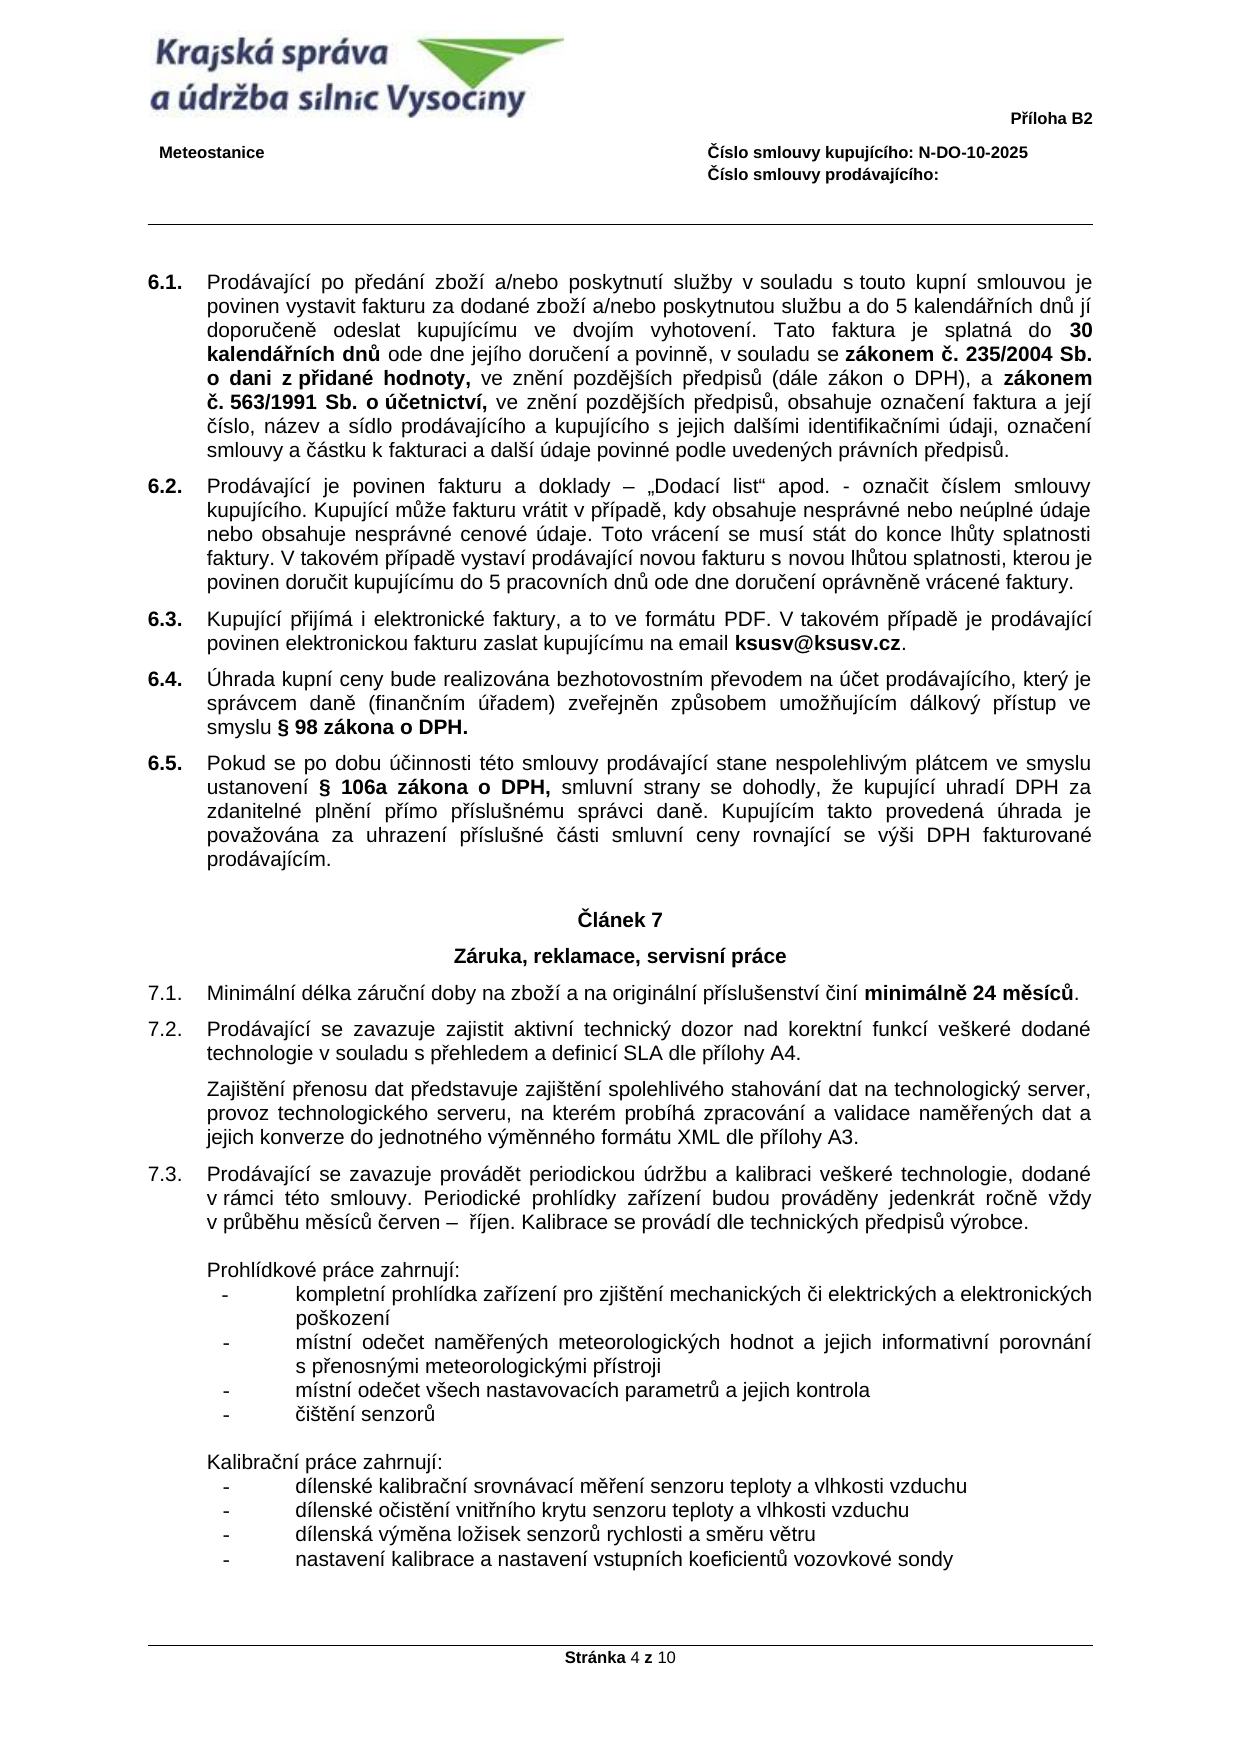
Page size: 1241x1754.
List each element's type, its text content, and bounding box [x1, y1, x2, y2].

list Prodávající po předání zboží a/nebo poskytnutí služby v souladu s touto kupní smlouvou je povinen vystavit fakturu za dodané zboží a/nebo poskytnutou službu a do 5 kalendářních dnů jí doporučeně odeslat kupujícímu ve dvojím vyhotovení. Tato faktura je splatná do 30 kalendářních dnů ode dne jejího doručení a povinně, v souladu se zákonem č. 235/2004 Sb. o dani z přidané hodnoty, ve znění pozdějších předpisů (dále zákon o DPH), a zákonem č. 563/1991 Sb. o účetnictví, ve znění pozdějších předpisů, obsahuje označení faktura a její číslo, název a sídlo prodávajícího a kupujícího s jejich dalšími identifikačními údaji, označení smlouvy a částku k fakturaci a další údaje povinné podle uvedených právních předpisů. [148, 270, 1093, 462]
list Kupující přijímá i elektronické faktury, a to ve formátu PDF. V takovém případě je prodávající povinen elektronickou fakturu zaslat kupujícímu na email ksusv@ksusv.cz. [148, 606, 1093, 654]
text Článek 7 [148, 907, 1093, 931]
list místní odečet všech nastavovacích parametrů a jejich kontrola [223, 1378, 1093, 1402]
list Pokud se po dobu účinnosti této smlouvy prodávající stane nespolehlivým plátcem ve smyslu ustanovení § 106a zákona o DPH, smluvní strany se dohodly, že kupující uhradí DPH za zdanitelné plnění přímo příslušnému správci daně. Kupujícím takto provedená úhrada je považována za uhrazení příslušné části smluvní ceny rovnající se výši DPH fakturované prodávajícím. [148, 751, 1093, 871]
list Prodávající se zavazuje zajistit aktivní technický dozor nad korektní funkcí veškeré dodané technologie v souladu s přehledem a definicí SLA dle přílohy A4. [148, 1017, 1093, 1065]
text Záruka, reklamace, servisní práce [148, 944, 1093, 968]
text Kalibrační práce zahrnují: [148, 1450, 1093, 1474]
list Prodávající je povinen fakturu a doklady – „Dodací list“ apod. - označit číslem smlouvy kupujícího. Kupující může fakturu vrátit v případě, kdy obsahuje nesprávné nebo neúplné údaje nebo obsahuje nesprávné cenové údaje. Toto vrácení se musí stát do konce lhůty splatnosti faktury. V takovém případě vystaví prodávající novou fakturu s novou lhůtou splatnosti, kterou je povinen doručit kupujícímu do 5 pracovních dnů ode dne doručení oprávněně vrácené faktury. [148, 474, 1093, 594]
list kompletní prohlídka zařízení pro zjištění mechanických či elektrických a elektronických poškození [221, 1281, 1093, 1329]
text Zajištění přenosu dat představuje zajištění spolehlivého stahování dat na technologický server, provoz technologického serveru, na kterém probíhá zpracování a validace naměřených dat a jejich konverze do jednotného výměnného formátu XML dle přílohy A3. [207, 1077, 1093, 1149]
list dílenská výměna ložisek senzorů rychlosti a směru větru [223, 1522, 1093, 1546]
list dílenské očistění vnitřního krytu senzoru teploty a vlhkosti vzduchu [223, 1498, 1093, 1522]
list čištění senzorů [223, 1402, 1093, 1426]
text Prohlídkové práce zahrnují: [148, 1257, 1093, 1281]
list Minimální délka záruční doby na zboží a na originální příslušenství činí minimálně 24 měsíců. [148, 980, 1093, 1004]
picture [148, 30, 564, 118]
list místní odečet naměřených meteorologických hodnot a jejich informativní porovnání s přenosnými meteorologickými přístroji [223, 1329, 1093, 1378]
list Prodávající se zavazuje provádět periodickou údržbu a kalibraci veškeré technologie, dodané v rámci této smlouvy. Periodické prohlídky zařízení budou prováděny jedenkrát ročně vždy v průběhu měsíců červen – říjen. Kalibrace se provádí dle technických předpisů výrobce. [148, 1162, 1093, 1233]
list Úhrada kupní ceny bude realizována bezhotovostním převodem na účet prodávajícího, který je správcem daně (finančním úřadem) zveřejněn způsobem umožňujícím dálkový přístup ve smyslu § 98 zákona o DPH. [148, 667, 1093, 739]
list dílenské kalibrační srovnávací měření senzoru teploty a vlhkosti vzduchu [223, 1474, 1093, 1498]
list nastavení kalibrace a nastavení vstupních koeficientů vozovkové sondy [223, 1546, 1093, 1571]
